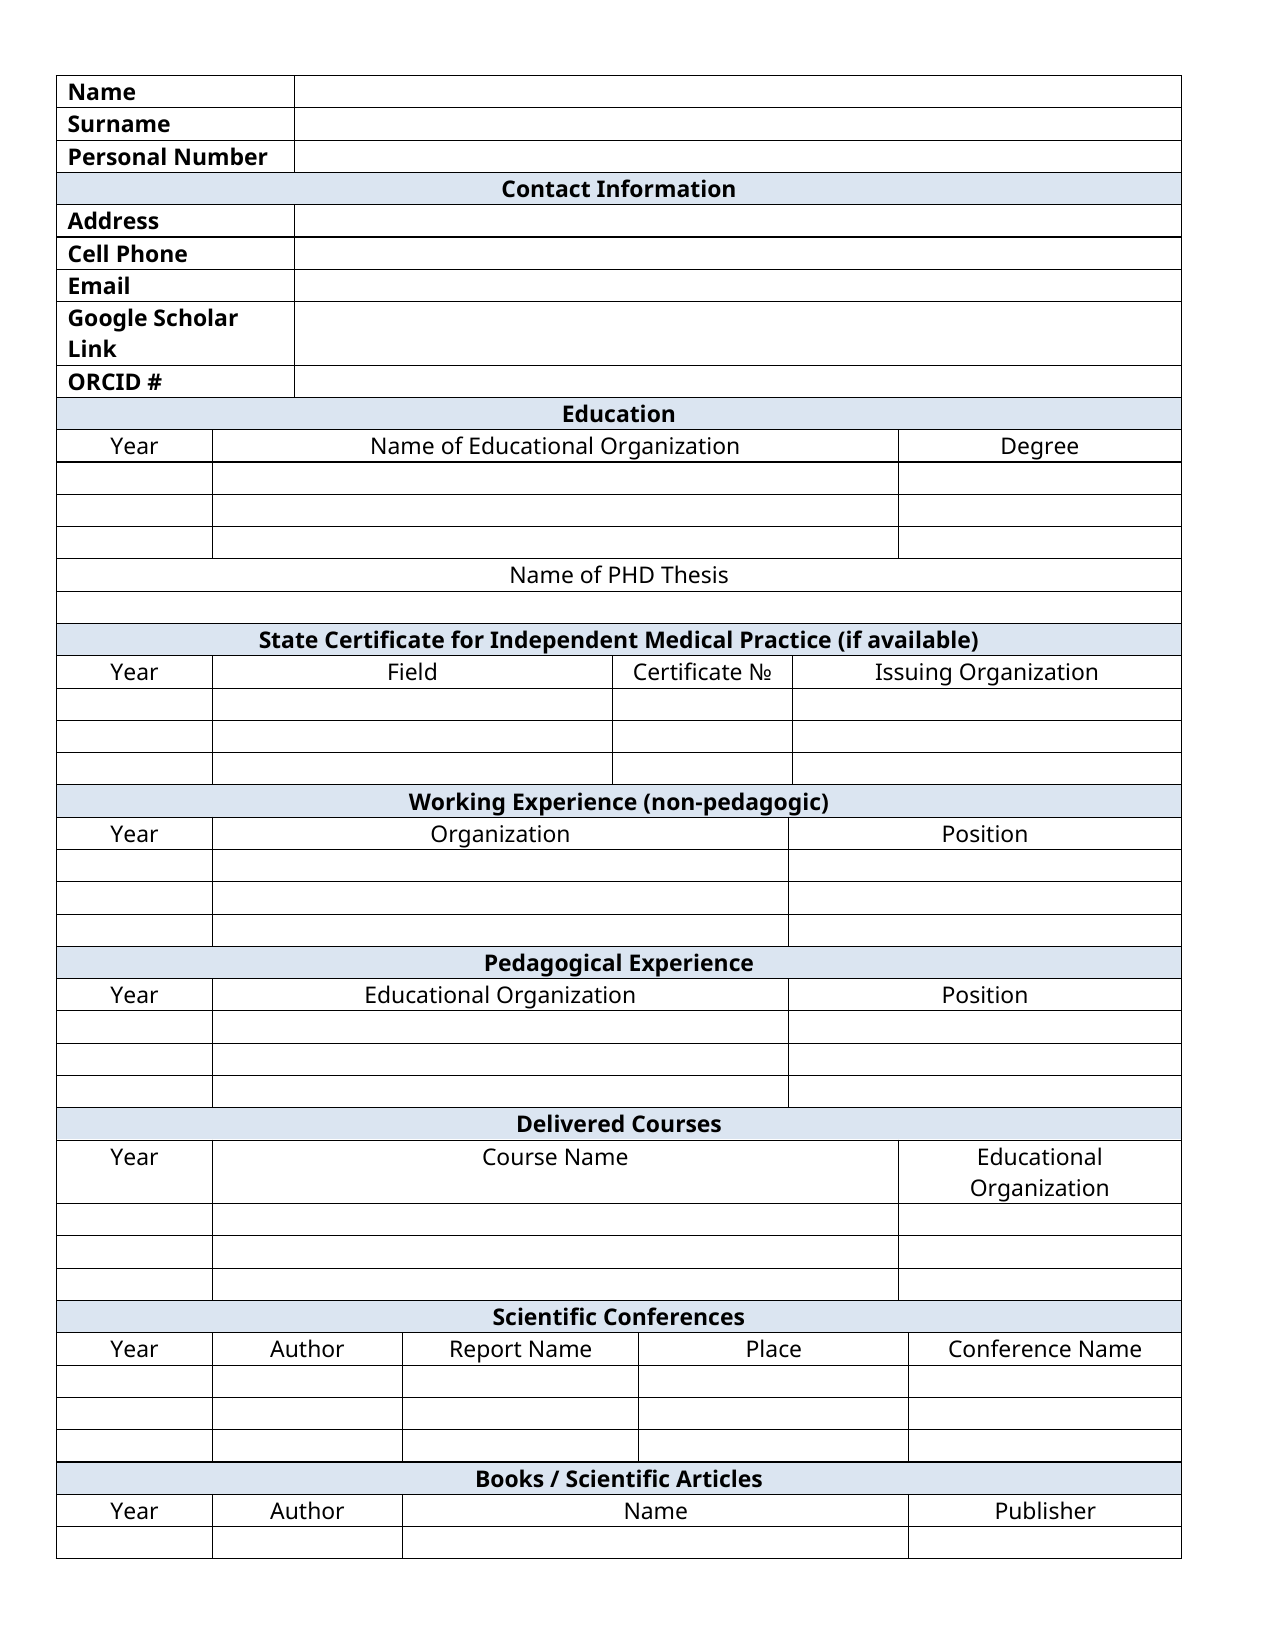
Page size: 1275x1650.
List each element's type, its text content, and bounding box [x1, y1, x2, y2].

table_cell [57, 753, 212, 784]
table_cell Pedagogical Experience [57, 947, 1181, 978]
table_cell [57, 1044, 212, 1075]
table_cell [213, 1204, 898, 1235]
table_cell Certificate № [613, 656, 792, 687]
table_cell [57, 1366, 212, 1397]
table_cell [403, 1398, 638, 1429]
table_cell Google Scholar Link [57, 302, 294, 364]
table_cell Books / Scientific Articles [57, 1463, 1181, 1494]
table_cell Contact Information [57, 173, 1181, 204]
table_cell [899, 1236, 1181, 1268]
table_cell [639, 1366, 908, 1397]
table_cell Conference Name [909, 1333, 1181, 1364]
table_cell Year [57, 656, 212, 687]
table_cell [213, 495, 898, 526]
table_cell [57, 721, 212, 752]
table_cell ORCID # [57, 366, 294, 397]
table_cell [295, 141, 1181, 172]
table_cell [639, 1398, 908, 1429]
table_cell [909, 1398, 1181, 1429]
table_cell [57, 592, 1181, 623]
table_cell Field [213, 656, 612, 687]
table_cell [213, 527, 898, 558]
table_cell [57, 527, 212, 558]
table_cell [295, 366, 1181, 397]
table_cell [57, 1398, 212, 1429]
table_cell [213, 915, 788, 946]
table_cell [213, 850, 788, 881]
table_cell [57, 1269, 212, 1300]
table_cell Year [57, 430, 212, 461]
table_cell Course Name [213, 1141, 898, 1203]
table_cell [213, 1076, 788, 1107]
table_cell [613, 689, 792, 720]
table_cell [899, 1204, 1181, 1235]
table_header [295, 76, 1181, 107]
table_cell [295, 238, 1181, 269]
table_cell [213, 882, 788, 913]
table_cell [793, 753, 1181, 784]
table_header Name [57, 76, 294, 107]
table_cell [213, 1398, 402, 1429]
table_cell [909, 1366, 1181, 1397]
table_cell [613, 721, 792, 752]
table_cell Educational Organization [899, 1141, 1181, 1203]
table_cell [57, 850, 212, 881]
table_cell [57, 1430, 212, 1461]
table_cell Surname [57, 108, 294, 139]
table_cell Issuing Organization [793, 656, 1181, 687]
table_cell [789, 1076, 1181, 1107]
table_cell Name [403, 1495, 908, 1526]
table_cell Organization [213, 818, 788, 849]
table_cell [57, 1236, 212, 1268]
table_cell [213, 1269, 898, 1300]
table_cell [909, 1527, 1181, 1558]
table_cell Year [57, 1141, 212, 1203]
table_cell Publisher [909, 1495, 1181, 1526]
table_cell [213, 753, 612, 784]
table_cell Position [789, 979, 1181, 1010]
table_cell [789, 1011, 1181, 1043]
table_cell Year [57, 979, 212, 1010]
table_cell [213, 1011, 788, 1043]
table_cell Degree [899, 430, 1181, 461]
table_cell [639, 1430, 908, 1461]
table_cell [57, 1204, 212, 1235]
table_cell [403, 1430, 638, 1461]
table_cell Year [57, 1333, 212, 1364]
table_cell [403, 1527, 908, 1558]
table_cell [57, 1076, 212, 1107]
table_cell Delivered Courses [57, 1108, 1181, 1139]
table_cell [295, 108, 1181, 139]
table_cell Scientific Conferences [57, 1301, 1181, 1332]
table_cell [613, 753, 792, 784]
table_cell Year [57, 818, 212, 849]
table_cell [909, 1430, 1181, 1461]
table_cell [295, 270, 1181, 301]
table_cell [213, 721, 612, 752]
table_cell [793, 721, 1181, 752]
table_cell [789, 915, 1181, 946]
table_cell Report Name [403, 1333, 638, 1364]
table_cell [899, 1269, 1181, 1300]
table_cell [899, 495, 1181, 526]
table_cell [295, 205, 1181, 236]
table_cell [295, 302, 1181, 364]
table_cell [57, 1527, 212, 1558]
table_cell [789, 850, 1181, 881]
table_cell [213, 1430, 402, 1461]
table_cell [57, 463, 212, 494]
table_cell [403, 1366, 638, 1397]
table_cell Education [57, 398, 1181, 429]
table_cell [213, 463, 898, 494]
table_cell [57, 882, 212, 913]
table_cell [213, 689, 612, 720]
table_cell State Certificate for Independent Medical Practice (if available) [57, 624, 1181, 655]
table_cell [789, 1044, 1181, 1075]
table_cell Position [789, 818, 1181, 849]
table_cell [899, 527, 1181, 558]
table_cell Personal Number [57, 141, 294, 172]
table_cell [789, 882, 1181, 913]
table_cell [57, 689, 212, 720]
table_cell Cell Phone [57, 238, 294, 269]
table_cell Name of PHD Thesis [57, 559, 1181, 591]
table_cell Educational Organization [213, 979, 788, 1010]
table_cell [213, 1527, 402, 1558]
table_cell [793, 689, 1181, 720]
table_cell Year [57, 1495, 212, 1526]
table_cell [57, 1011, 212, 1043]
table_cell Place [639, 1333, 908, 1364]
table_cell Email [57, 270, 294, 301]
table_cell Address [57, 205, 294, 236]
table_cell [57, 495, 212, 526]
table_cell Author [213, 1333, 402, 1364]
table_cell [213, 1366, 402, 1397]
table_cell [213, 1236, 898, 1268]
table_cell [213, 1044, 788, 1075]
table_cell [899, 463, 1181, 494]
table_cell [57, 915, 212, 946]
table_cell Working Experience (non-pedagogic) [57, 785, 1181, 817]
table_cell Author [213, 1495, 402, 1526]
table_cell Name of Educational Organization [213, 430, 898, 461]
